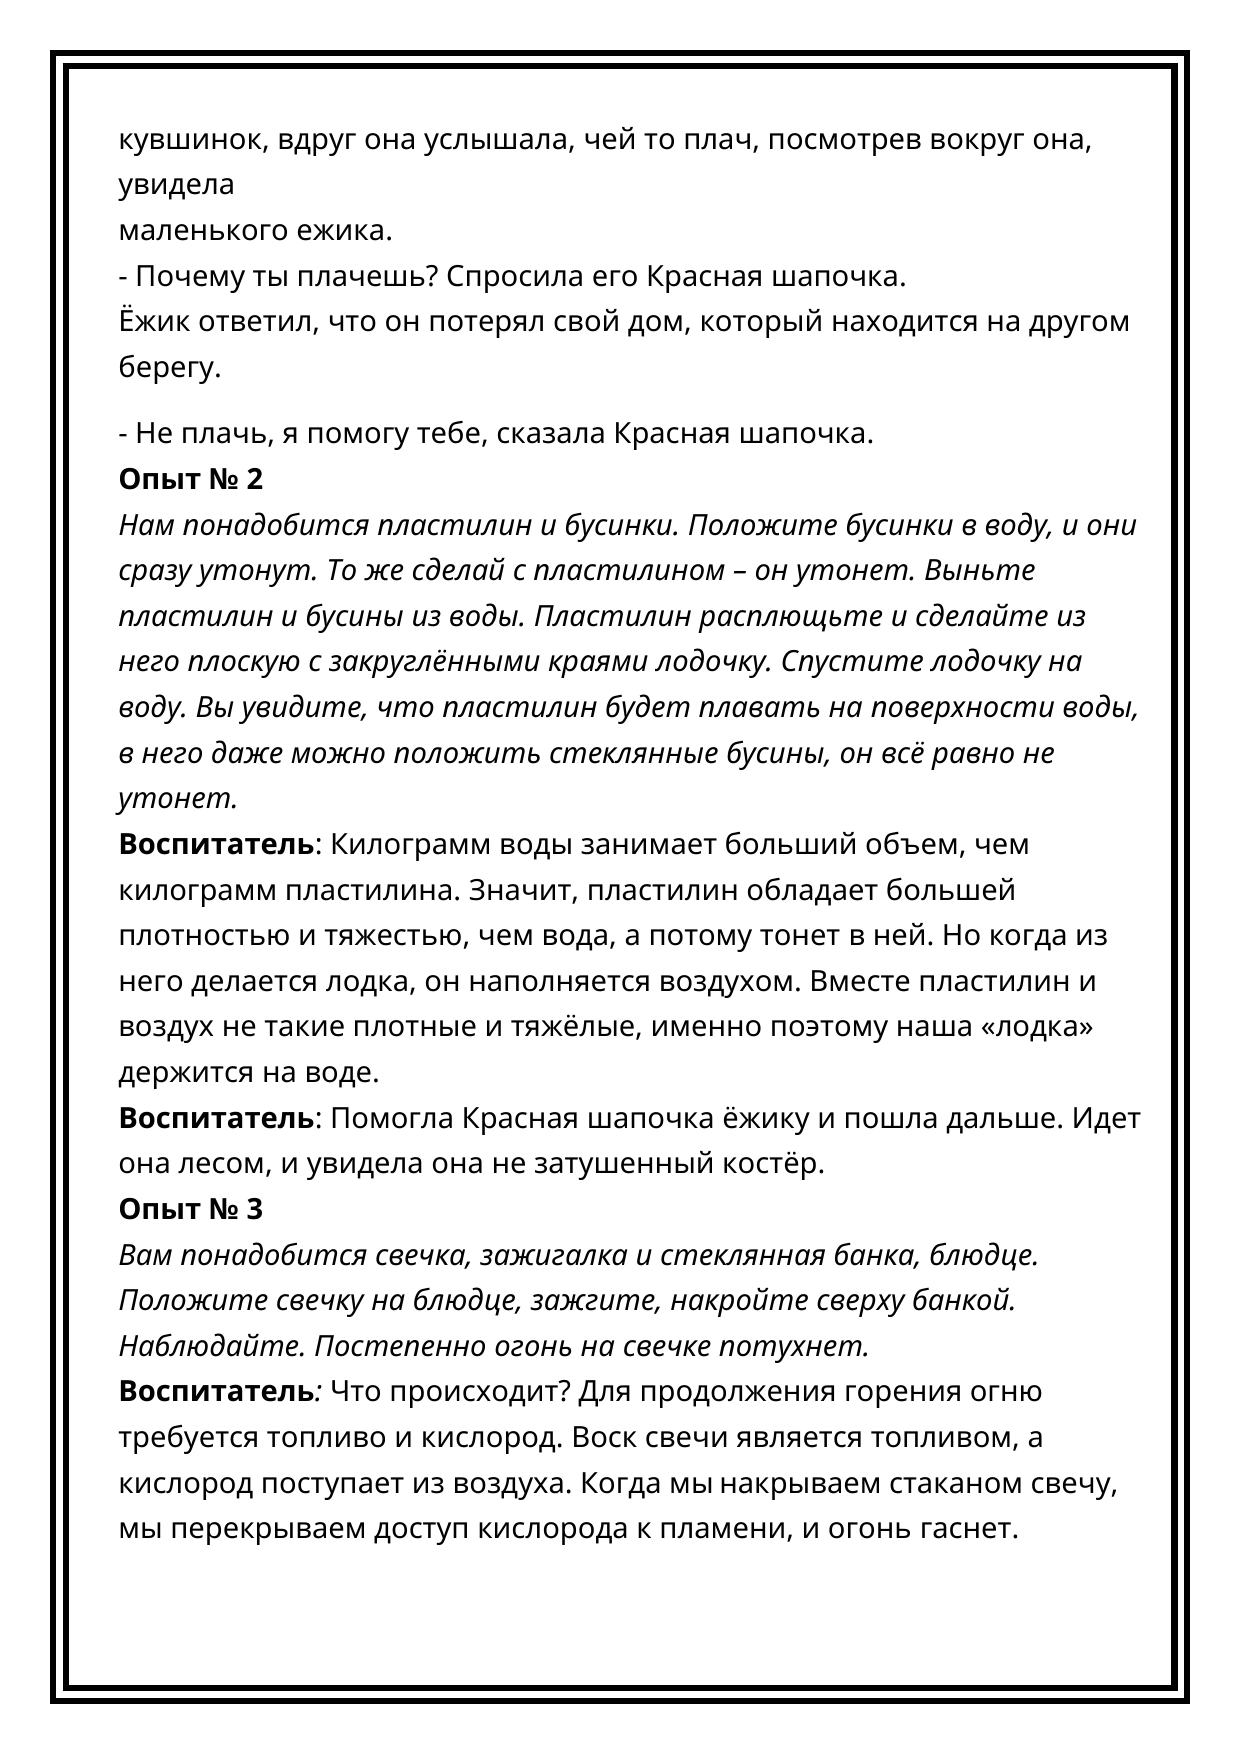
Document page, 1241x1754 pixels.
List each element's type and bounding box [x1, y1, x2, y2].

text [118, 413, 1152, 1547]
text [118, 118, 1152, 386]
